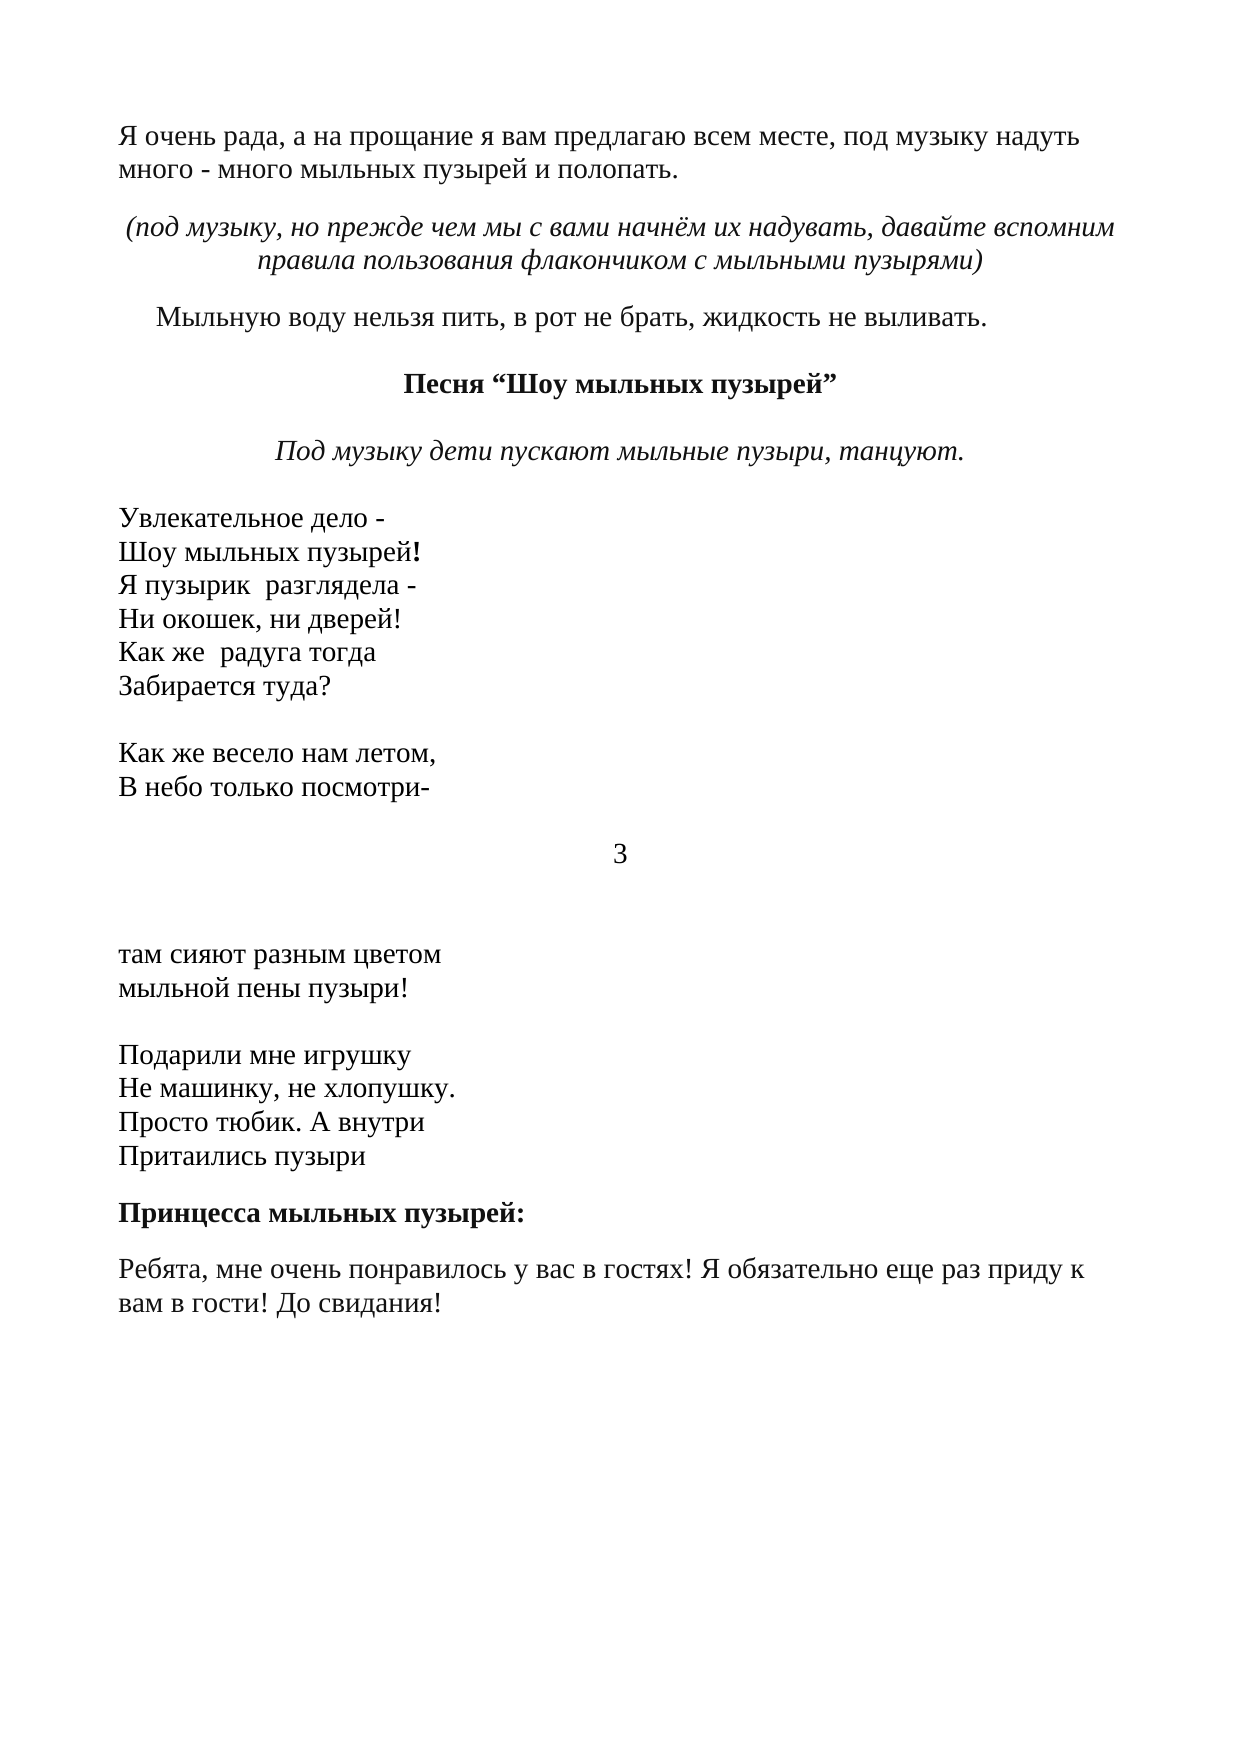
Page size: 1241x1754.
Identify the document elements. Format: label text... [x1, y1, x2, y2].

text Принцесса мыльных пузырей: [118, 1195, 1122, 1228]
text 3 [118, 836, 1122, 869]
text Мыльную воду нельзя пить, в рот не брать, жидкость не выливать. [118, 299, 1122, 333]
text там сияют разным цветом мыльной пены пузыри! [118, 903, 1122, 1003]
text (под музыку, но прежде чем мы с вами начнём их надувать, давайте вспомним правила пользования флакончиком с мыльными пузырями) [118, 209, 1122, 276]
text Увлекательное дело - Шоу мыльных пузырей! Я пузырик разглядела - Ни окошек, ни дверей! Как же радуга тогда Забирается туда? [118, 500, 1122, 702]
text Как же весело нам летом, В небо только посмотри- [118, 735, 1122, 802]
text Ребята, мне очень понравилось у вас в гостях! Я обязательно еще раз приду к вам в гости! До свидания! [118, 1252, 1122, 1319]
text Песня “Шоу мыльных пузырей” [118, 366, 1122, 400]
text Подарили мне игрушку Не машинку, не хлопушку. Просто тюбик. А внутри Притаились пузыри [118, 1003, 1122, 1171]
text Я очень рада, а на прощание я вам предлагаю всем месте, под музыку надуть много - много мыльных пузырей и полопать. [118, 118, 1122, 185]
text Под музыку дети пускают мыльные пузыри, танцуют. [118, 433, 1122, 467]
